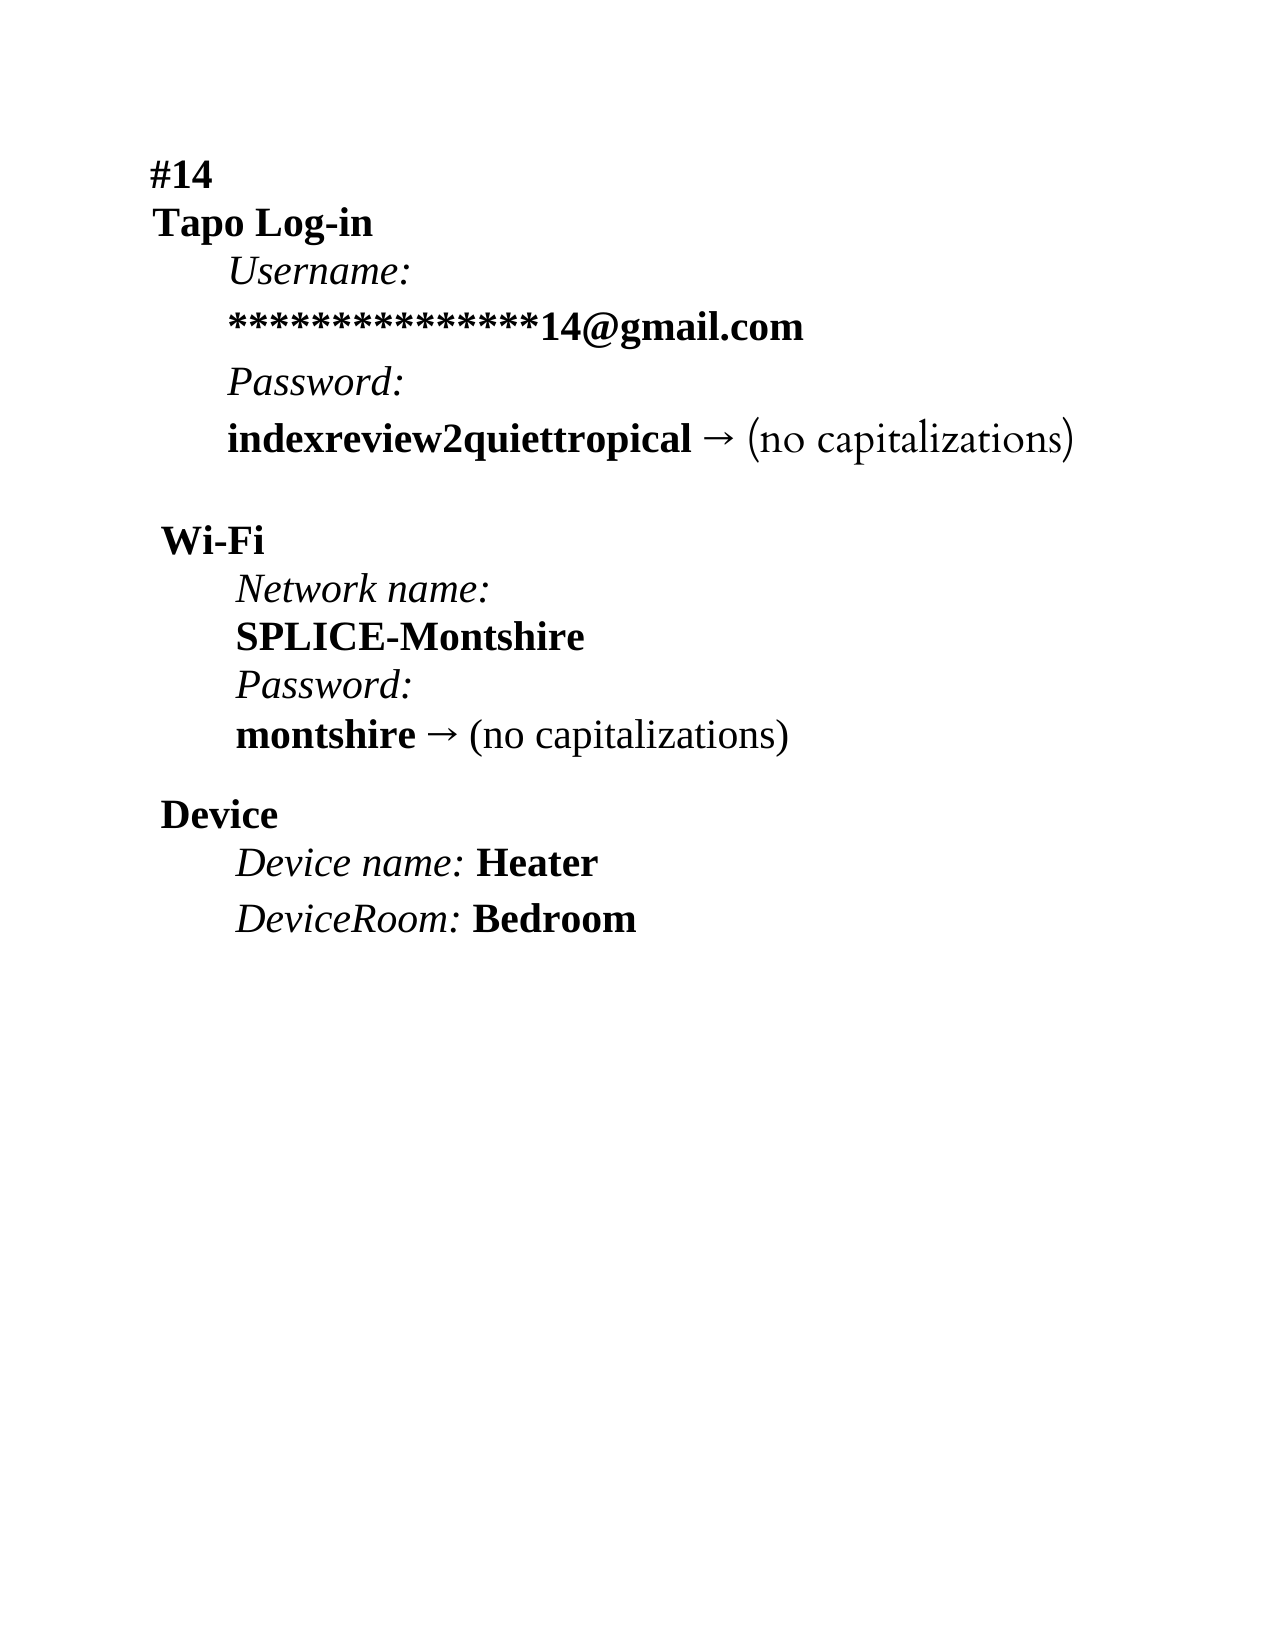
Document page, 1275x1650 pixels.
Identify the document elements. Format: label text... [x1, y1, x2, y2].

text Network name: [235, 563, 1125, 611]
text Device [160, 790, 1125, 838]
text #14 [150, 150, 1125, 198]
text Device name: Heater [235, 838, 1125, 886]
text Password: [235, 659, 1125, 707]
text montshire → (no capitalizations) [235, 707, 1125, 764]
text SPLICE-Montshire [235, 611, 1125, 659]
text ***************14@gmail.com [227, 301, 1125, 349]
text Tapo Log-in [152, 198, 1125, 246]
text DeviceRoom: Bedroom [235, 893, 1125, 941]
text Password: [227, 356, 1125, 404]
text indexreview2quiettropical → (no capitalizations) [227, 411, 1125, 468]
text Wi-Fi [160, 516, 1125, 563]
text Username: [227, 246, 1125, 294]
